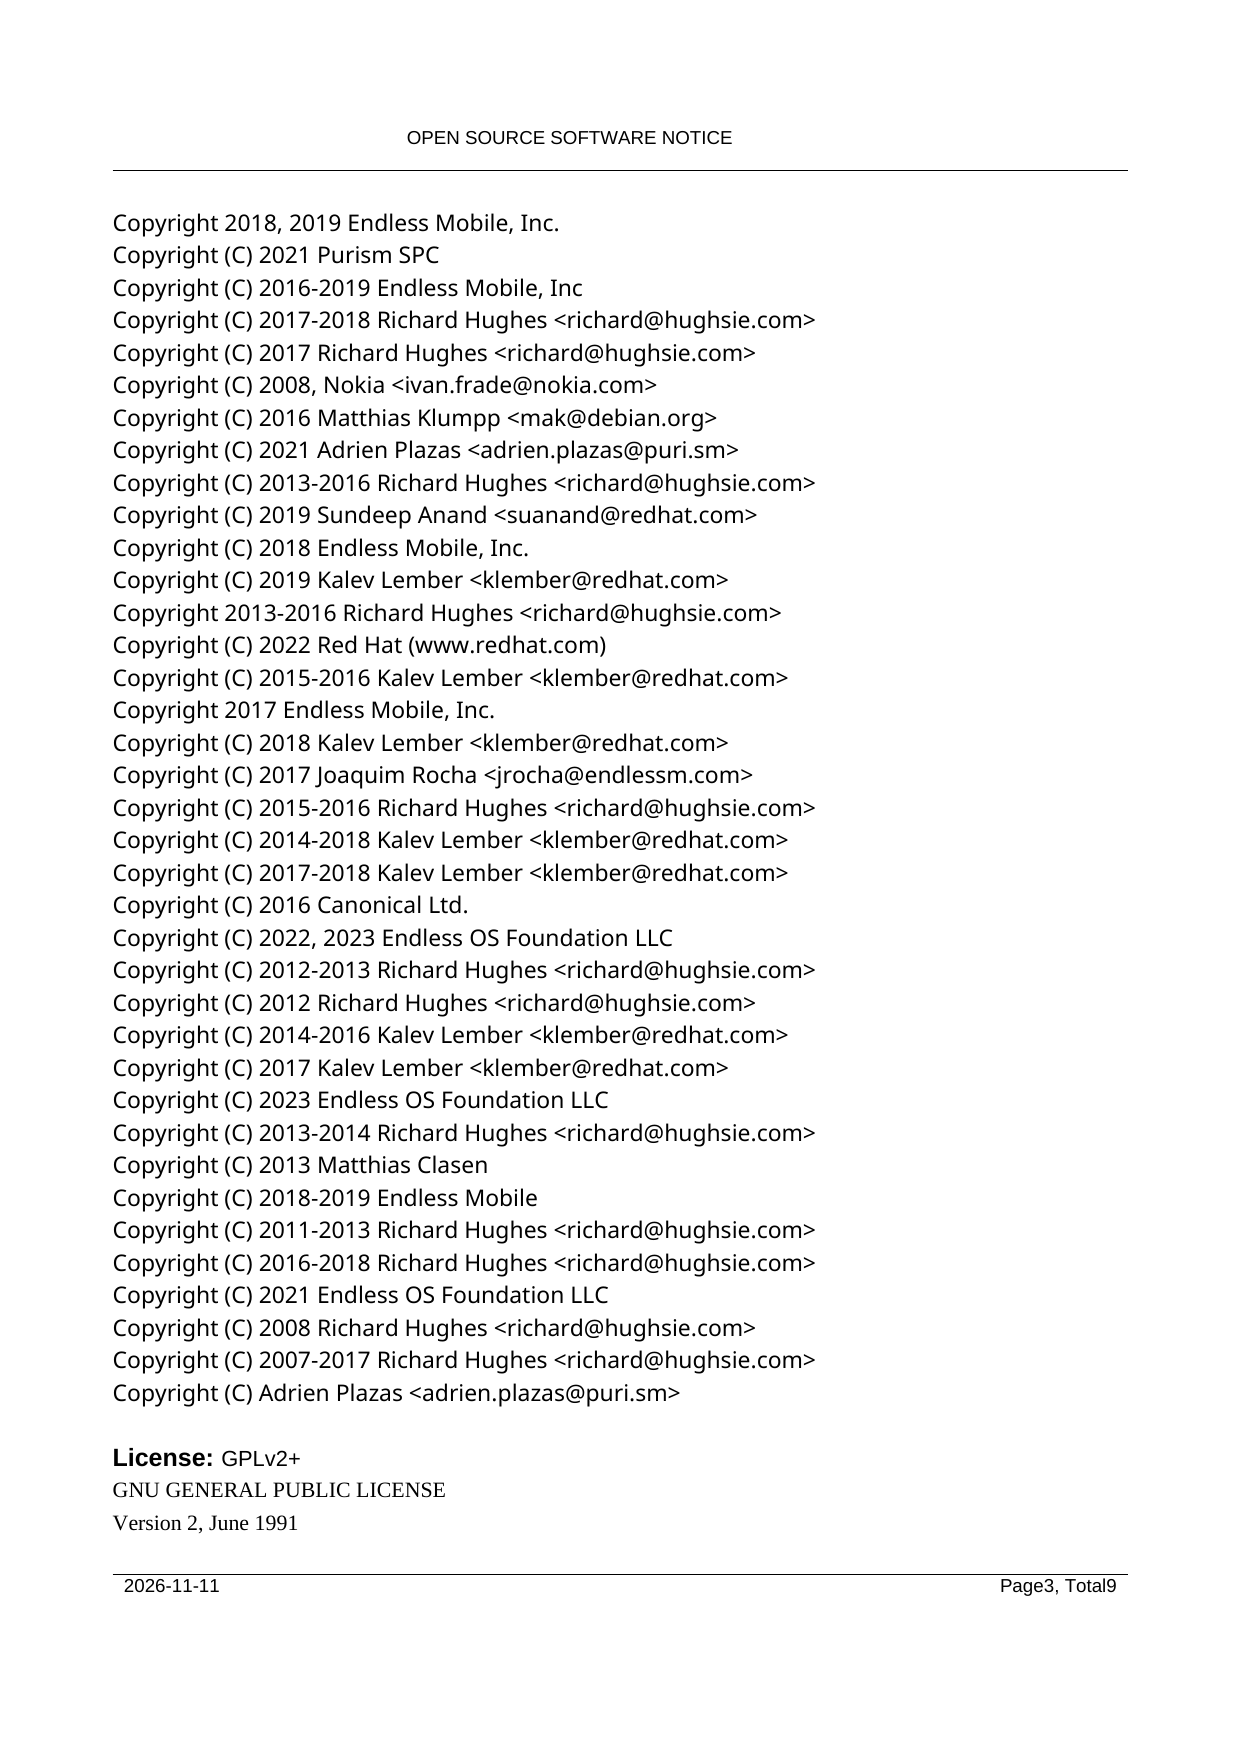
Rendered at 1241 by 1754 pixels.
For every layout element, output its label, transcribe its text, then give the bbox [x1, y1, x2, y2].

text License: GPLv2+ [112, 1441, 1128, 1474]
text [112, 206, 1128, 1441]
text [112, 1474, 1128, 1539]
